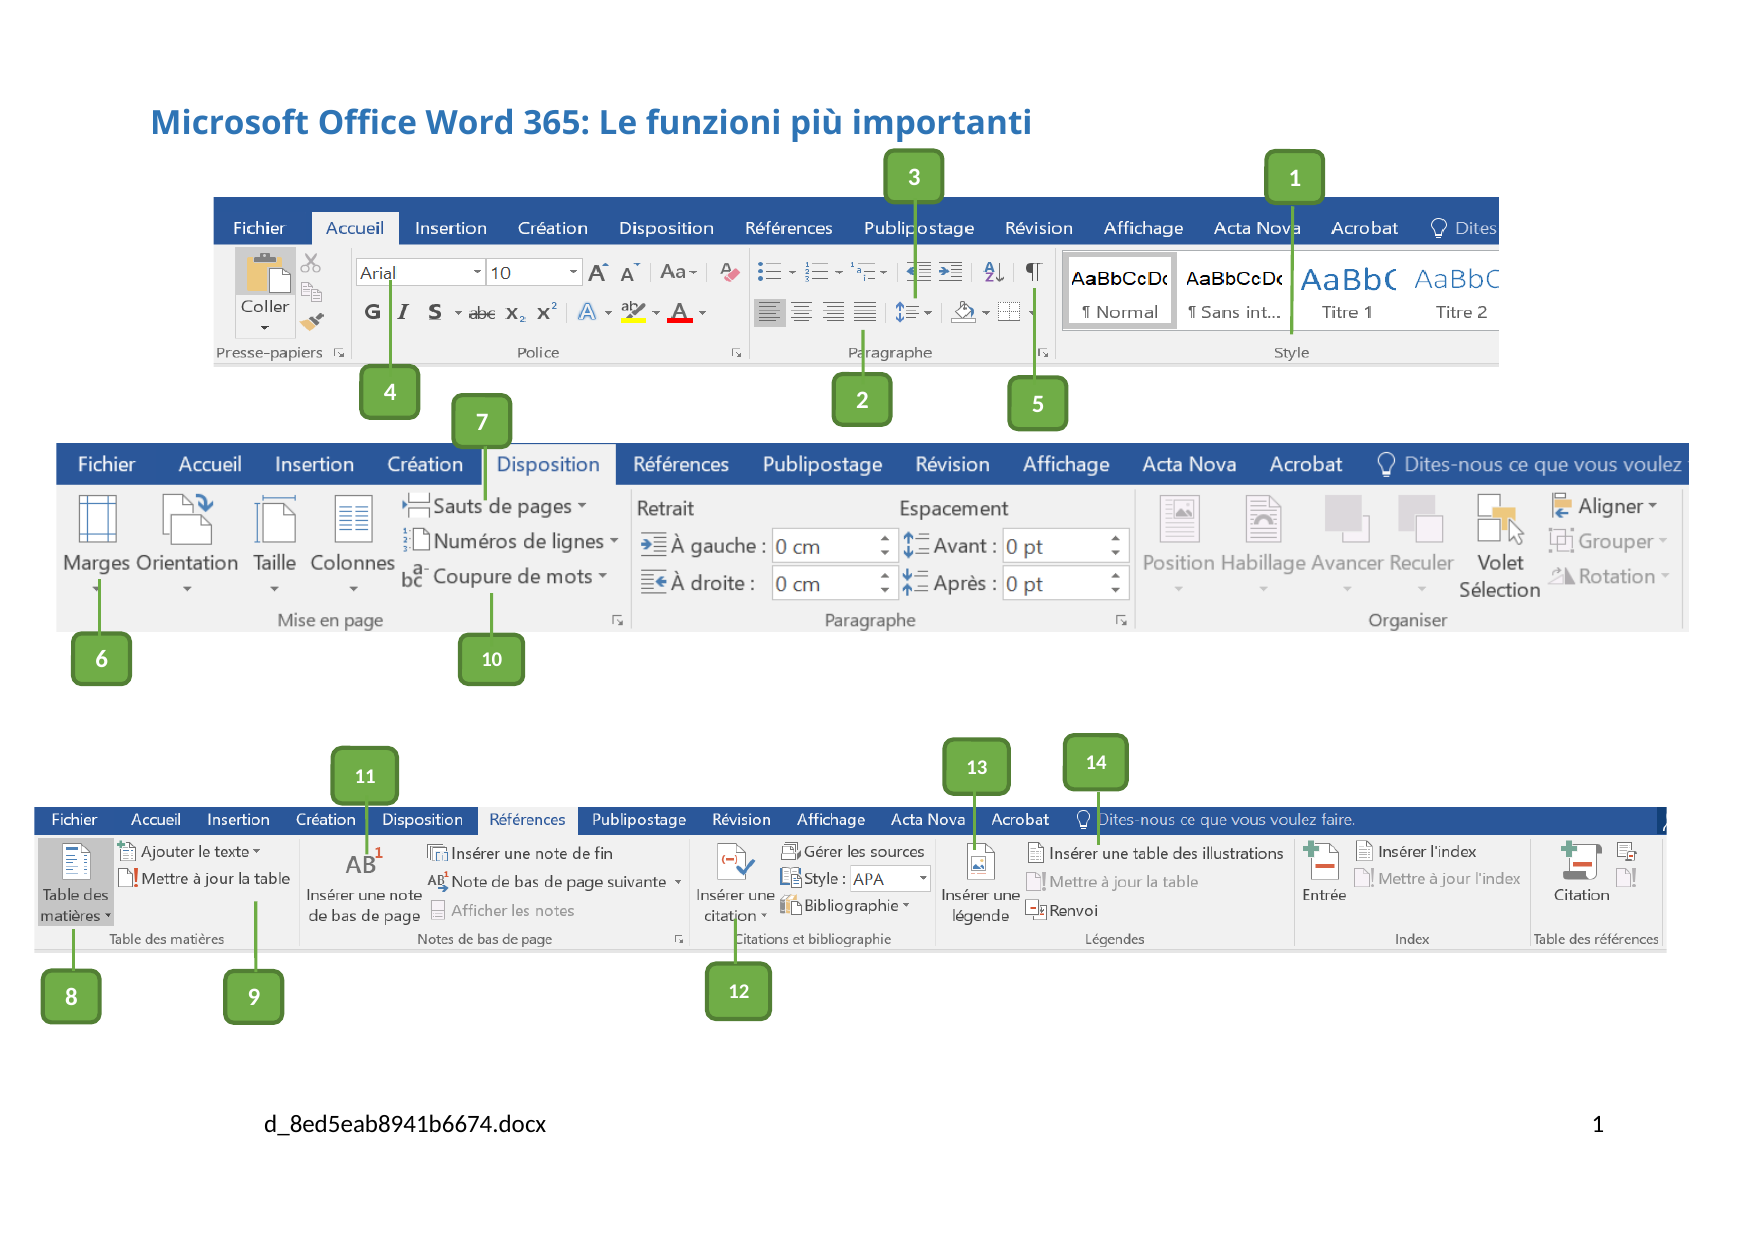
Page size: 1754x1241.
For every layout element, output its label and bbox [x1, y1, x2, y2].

picture [56, 443, 1689, 632]
picture [213, 197, 1499, 367]
picture [34, 807, 1667, 953]
